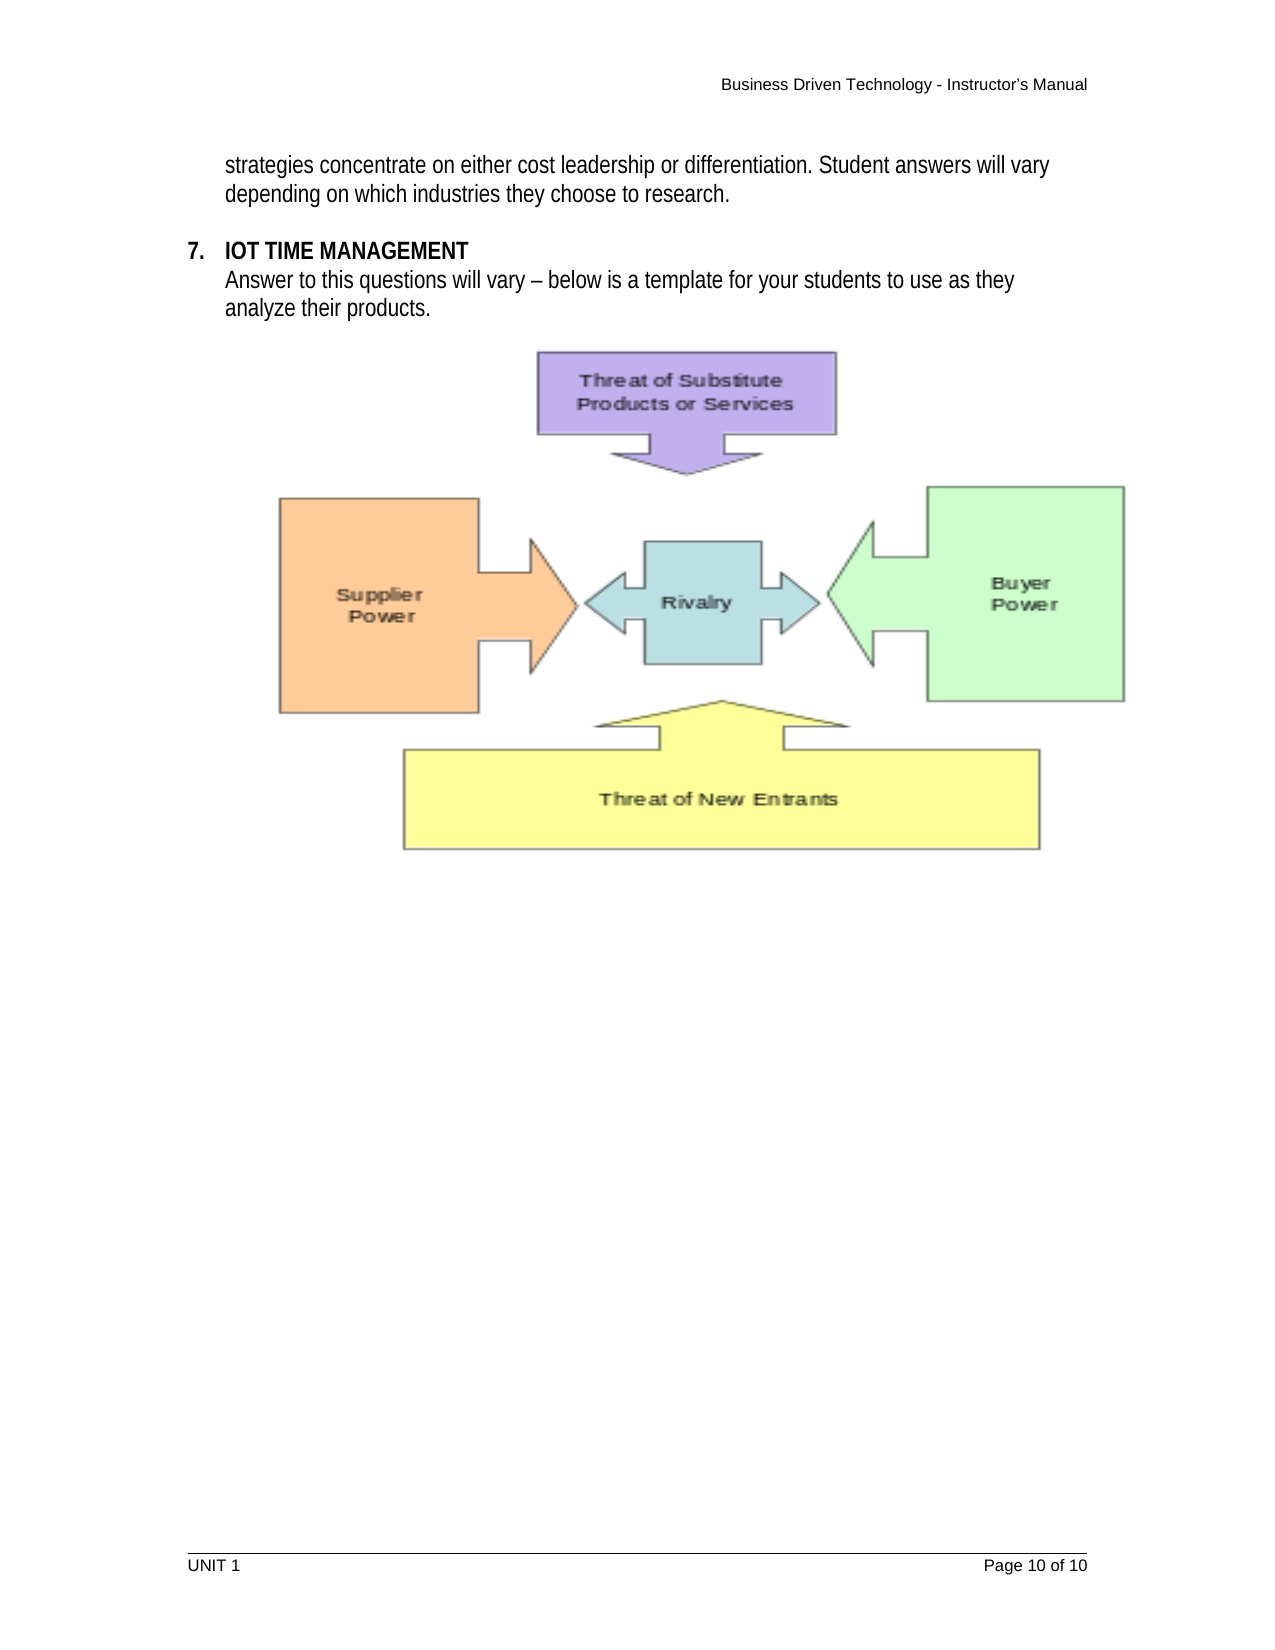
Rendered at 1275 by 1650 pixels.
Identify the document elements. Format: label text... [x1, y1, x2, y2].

list IOT TIME MANAGEMENT [187, 236, 1087, 264]
list Answer to this questions will vary – below is a template for your students to use as they analyze their products. [225, 264, 1087, 321]
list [225, 150, 1087, 207]
